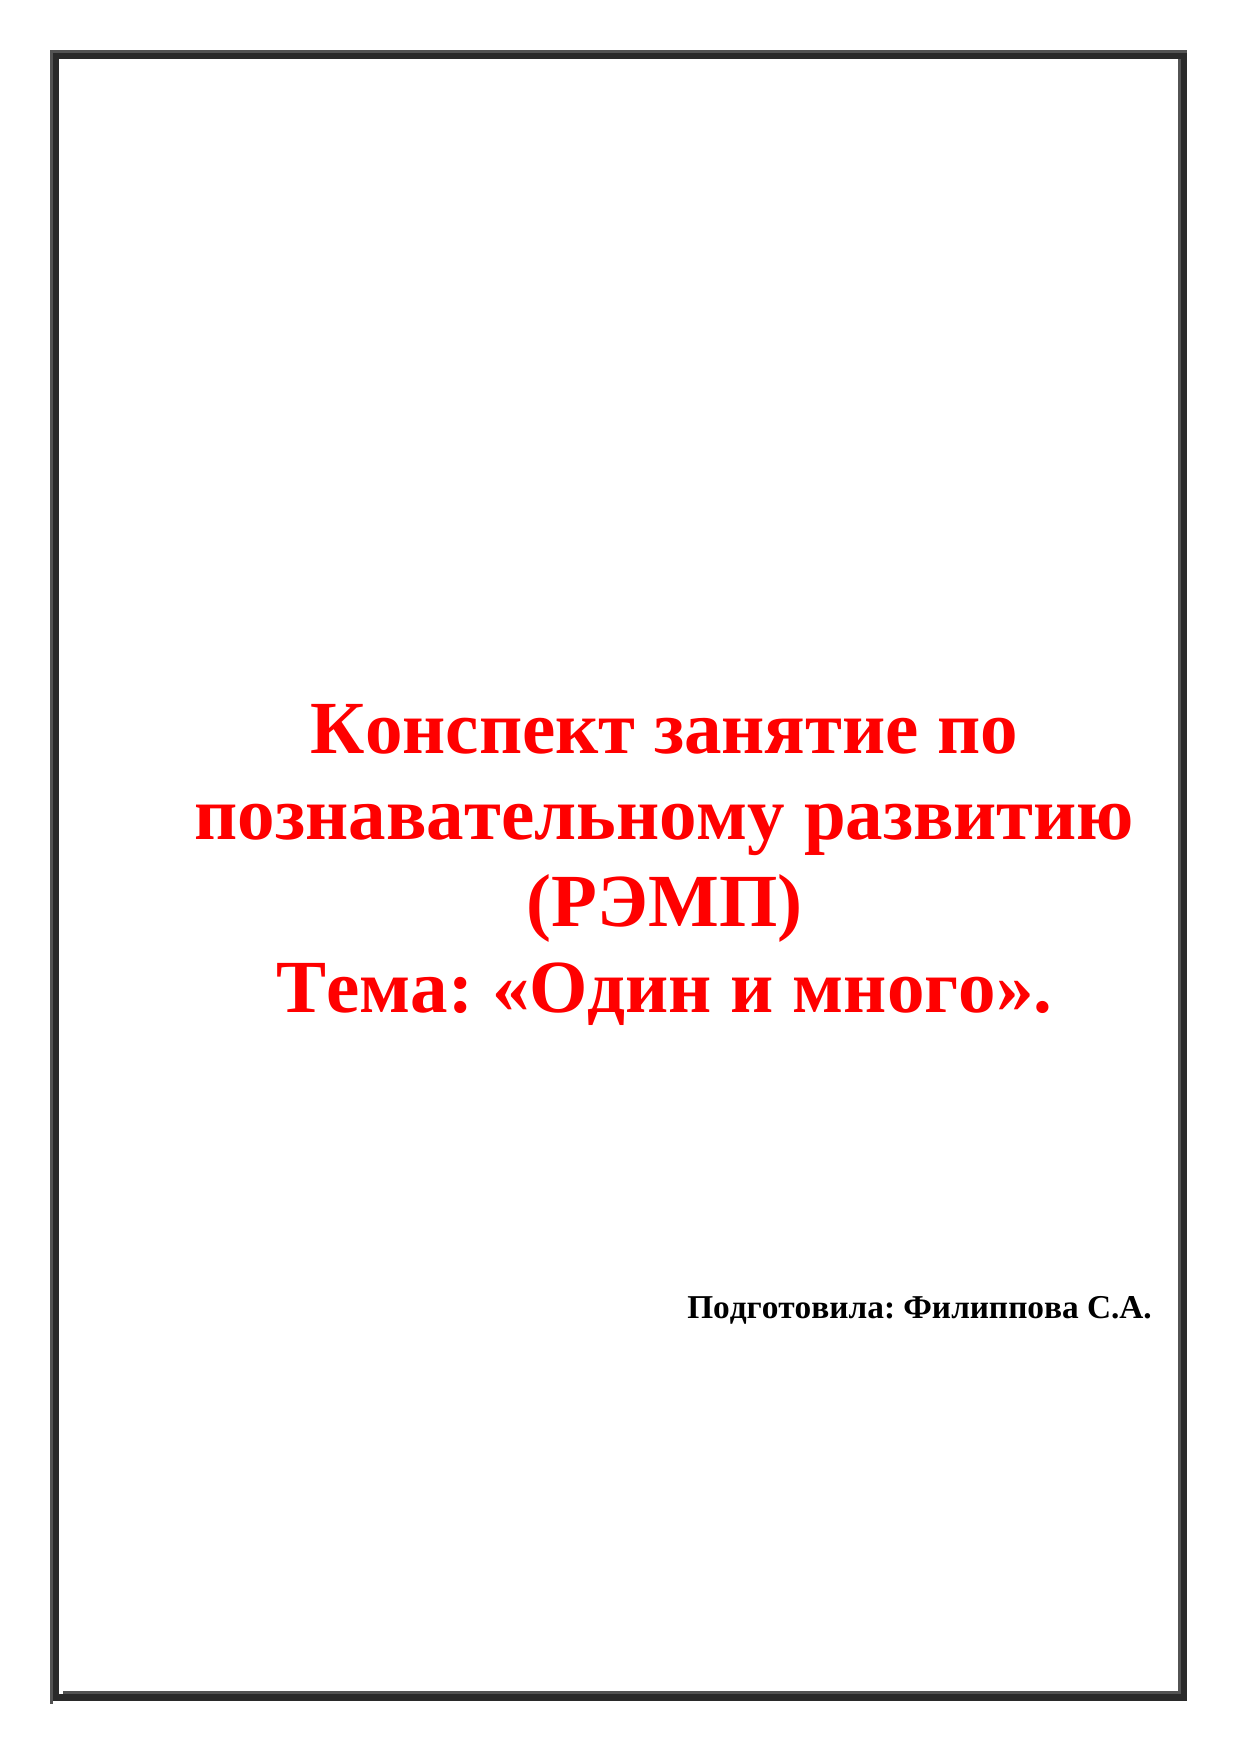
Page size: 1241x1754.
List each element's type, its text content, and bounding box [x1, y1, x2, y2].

text Конспект занятие по познавательному развитию (РЭМП) [177, 683, 1152, 942]
text Подготовила: Филиппова С.А. [177, 1287, 1152, 1326]
text Тема: «Один и много». [177, 942, 1152, 1028]
